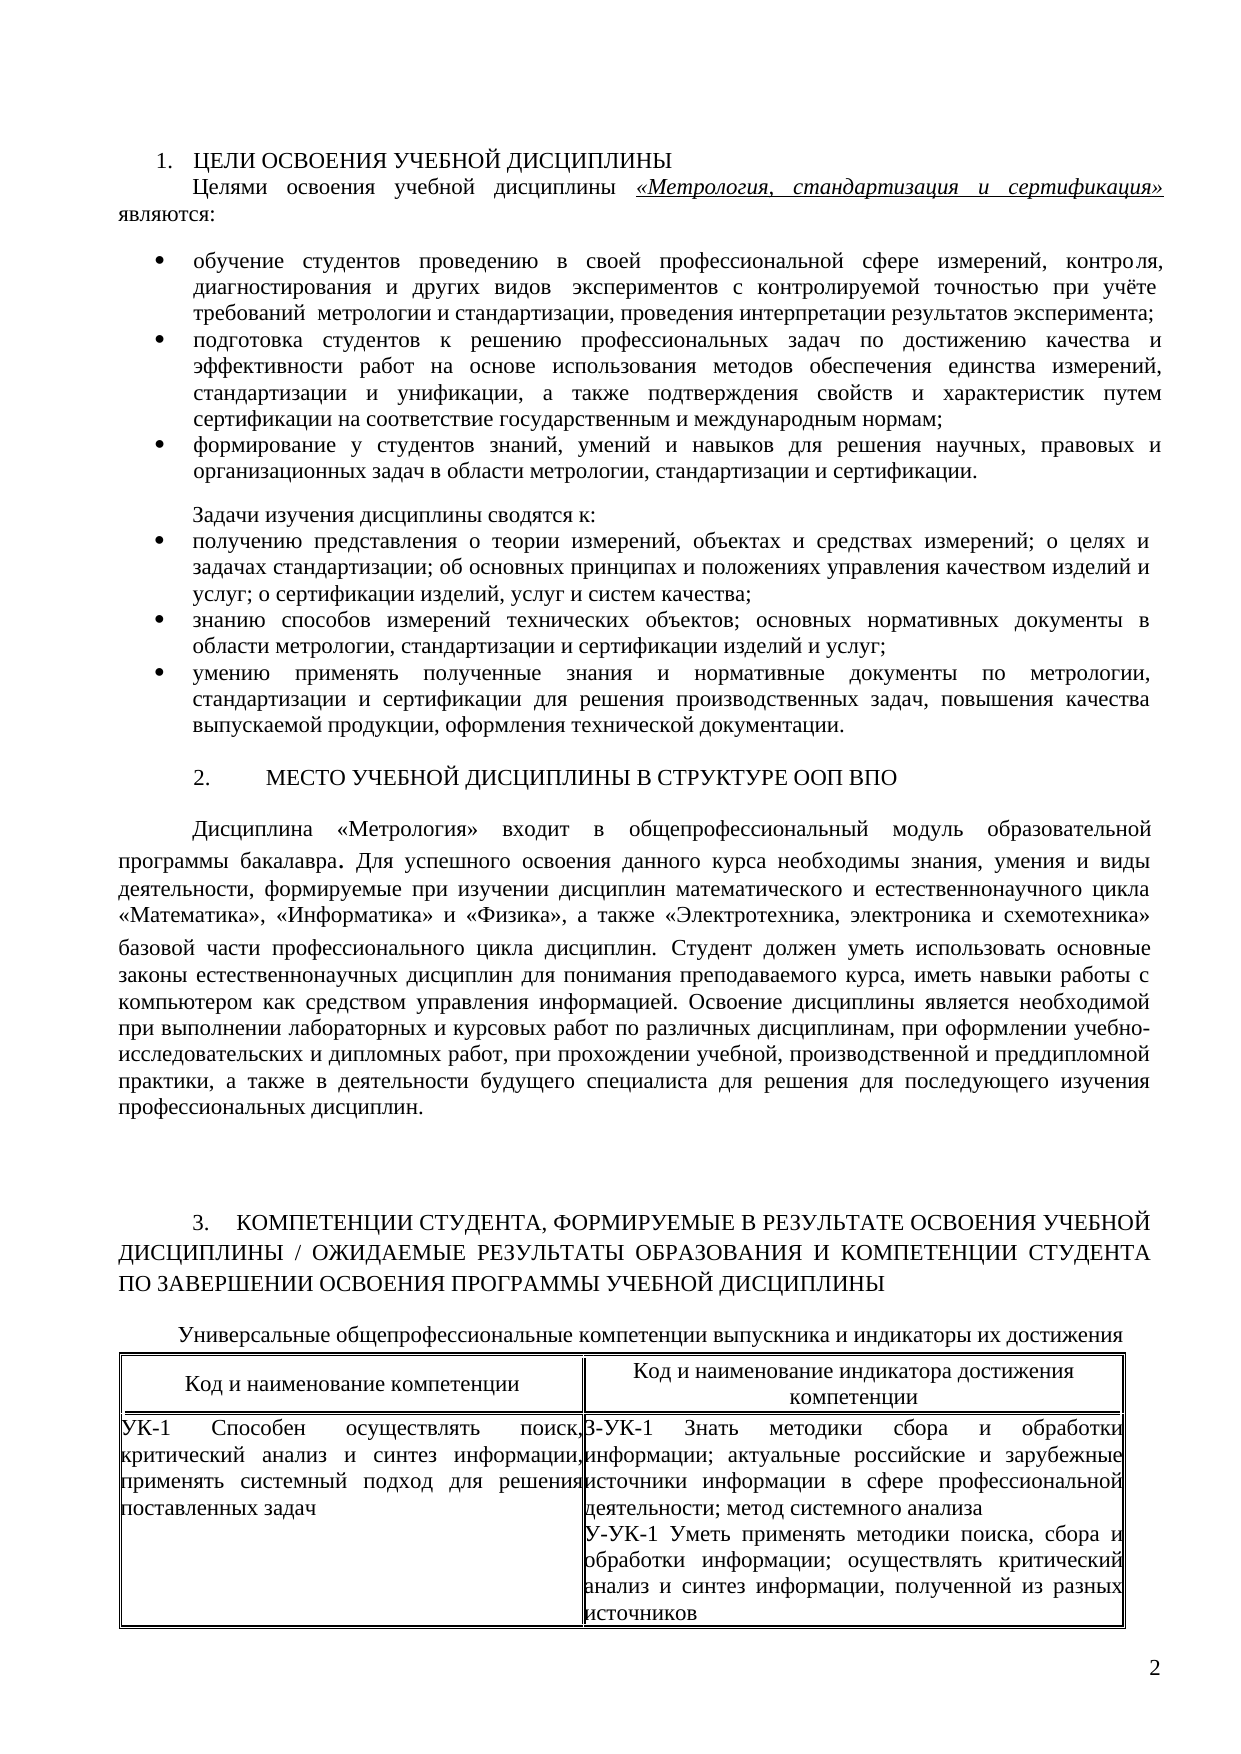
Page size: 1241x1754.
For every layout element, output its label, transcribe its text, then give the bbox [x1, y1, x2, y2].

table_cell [584, 1411, 1123, 1625]
table_header Код и наименование индикатора достижения компетенции [584, 1356, 1122, 1411]
list подготовка студентов к решению профессиональных задач по достижению качества и эффективности работ на основе использования методов обеспечения единства измерений, стандартизации и унификации, а также подтверждения свойств и характеристик путем сертификации на соответствие государственным и международным нормам; [156, 326, 1163, 431]
text Целями освоения учебной дисциплины «Метрология, стандартизация и сертификация» являются: [118, 173, 1163, 226]
list МЕСТО УЧЕБНОЙ ДИСЦИПЛИНЫ В СТРУКТУРЕ ООП ВПО [156, 764, 1152, 791]
list знанию способов измерений технических объектов; основных нормативных документы в области метрологии, стандартизации и сертификации изделий и услуг; [155, 606, 1152, 659]
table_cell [122, 1411, 584, 1625]
text Дисциплина «Метрология» входит в общепрофессиональный модуль образовательной программы бакалавра. Для успешного освоения данного курса необходимы знания, умения и виды деятельности, формируемые при изучении дисциплин математического и естественнонаучного цикла «Математика», «Информатика» и «Физика», а также «Электротехника, электроника и схемотехника» базовой части профессионального цикла дисциплин. Студент должен уметь использовать основные законы естественнонаучных дисциплин для понимания преподаваемого курса, иметь навыки работы с компьютером как средством управления информацией. Освоение дисциплины является необходимой при выполнении лабораторных и курсовых работ по различных дисциплинам, при оформлении учебно-исследовательских и дипломных работ, при прохождении учебной, производственной и преддипломной практики, а также в деятельности будущего специалиста для решения для последующего изучения профессиональных дисциплин. [118, 815, 1152, 1119]
text Задачи изучения дисциплины сводятся к: [118, 501, 1163, 527]
list обучение студентов проведению в своей профессиональной сфере измерений, контроля, диагностирования и других видов экспериментов с контролируемой точностью при учёте требований метрологии и стандартизации, проведения интерпретации результатов эксперимента; [156, 247, 1163, 326]
list формирование у студентов знаний, умений и навыков для решения научных, правовых и организационных задач в области метрологии, стандартизации и сертификации. [156, 431, 1163, 484]
list ЦЕЛИ ОСВОЕНИЯ УЧЕБНОЙ ДИСЦИПЛИНЫ [156, 147, 1152, 173]
list умению применять полученные знания и нормативные документы по метрологии, стандартизации и сертификации для решения производственных задач, повышения качества выпускаемой продукции, оформления технической документации. [155, 659, 1152, 738]
text Универсальные общепрофессиональные компетенции выпускника и индикаторы их достижения [118, 1321, 1152, 1347]
list КОМПЕТЕНЦИИ СТУДЕНТА, ФОРМИРУЕМЫЕ В РЕЗУЛЬТАТЕ ОСВОЕНИЯ УЧЕБНОЙ ДИСЦИПЛИНЫ / ОЖИДАЕМЫЕ РЕЗУЛЬТАТЫ ОБРАЗОВАНИЯ И КОМПЕТЕНЦИИ СТУДЕНТА ПО ЗАВЕРШЕНИИ ОСВОЕНИЯ ПРОГРАММЫ УЧЕБНОЙ ДИСЦИПЛИНЫ [118, 1209, 1152, 1296]
table_header Код и наименование компетенции [122, 1354, 584, 1411]
list получению представления о теории измерений, объектах и средствах измерений; о целях и задачах стандартизации; об основных принципах и положениях управления качеством изделий и услуг; о сертификации изделий, услуг и систем качества; [155, 527, 1152, 606]
